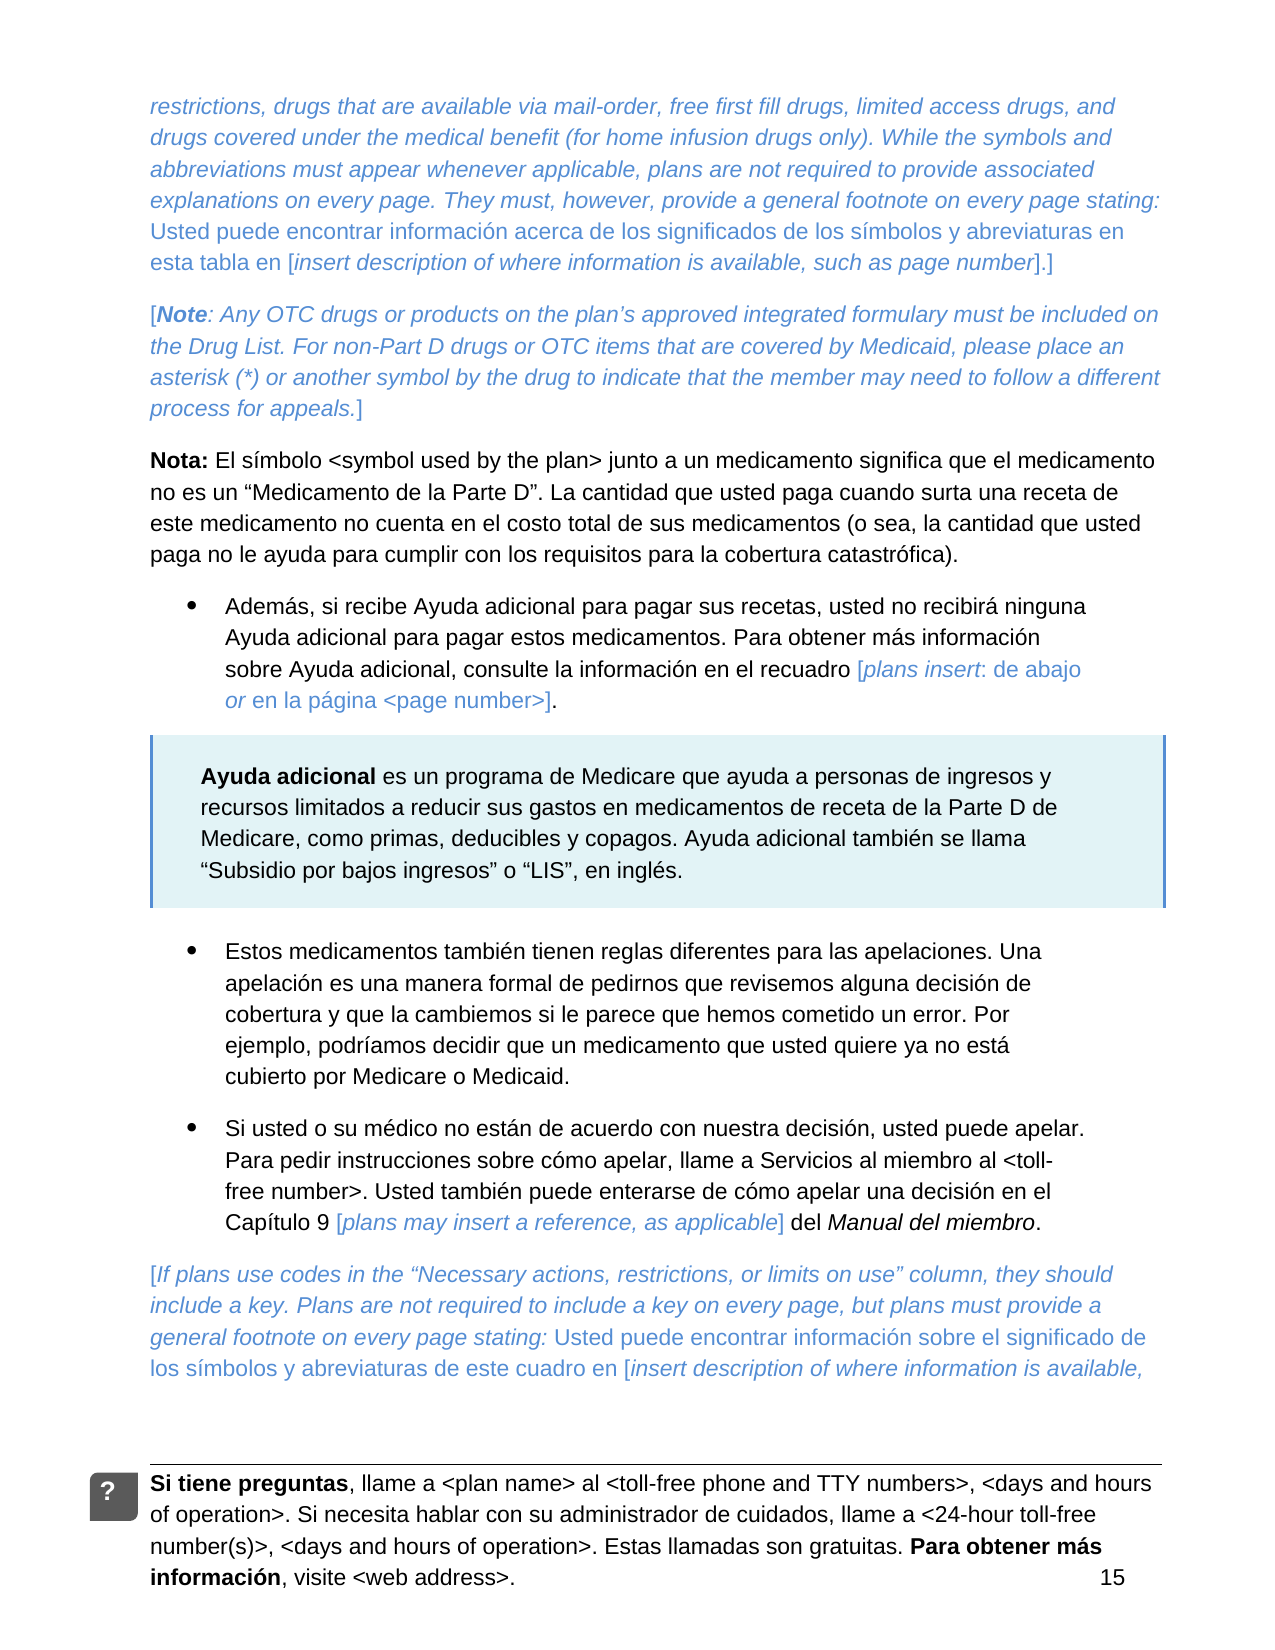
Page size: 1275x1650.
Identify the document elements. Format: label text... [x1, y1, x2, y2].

text Nota: El símbolo <symbol used by the plan> junto a un medicamento significa que el medicamento no es un “Medicamento de la Parte D”. La cantidad que usted paga cuando surta una receta de este medicamento no cuenta en el costo total de sus medicamentos (o sea, la cantidad que usted paga no le ayuda para cumplir con los requisitos para la cobertura catastrófica). [150, 444, 1162, 569]
list Si usted o su médico no están de acuerdo con nuestra decisión, usted puede apelar. Para pedir instrucciones sobre cómo apelar, llame a Servicios al miembro al <toll-free number>. Usted también puede enterarse de cómo apelar una decisión en el Capítulo 9 [plans may insert a reference, as applicable] del Manual del miembro. [187, 1112, 1087, 1237]
list Además, si recibe Ayuda adicional para pagar sus recetas, usted no recibirá ninguna Ayuda adicional para pagar estos medicamentos. Para obtener más información sobre Ayuda adicional, consulte la información en el recuadro [plans insert: de abajo or en la página <page number>]. [187, 589, 1087, 714]
table_header Ayuda adicional es un programa de Medicare que ayuda a personas de ingresos y recursos limitados a reducir sus gastos en medicamentos de receta de la Parte D de Medicare, como primas, deducibles y copagos. Ayuda adicional también se llama “Subsidio por bajos ingresos” o “LIS”, en inglés. [153, 739, 1163, 905]
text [150, 1258, 1162, 1383]
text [150, 89, 1162, 277]
text [Note: Any OTC drugs or products on the plan’s approved integrated formulary must be included on the Drug List. For non-Part D drugs or OTC items that are covered by Medicaid, please place an asterisk (*) or another symbol by the drug to indicate that the member may need to follow a different process for appeals.] [150, 298, 1162, 423]
list Estos medicamentos también tienen reglas diferentes para las apelaciones. Una apelación es una manera formal de pedirnos que revisemos alguna decisión de cobertura y que la cambiemos si le parece que hemos cometido un error. Por ejemplo, podríamos decidir que un medicamento que usted quiere ya no está cubierto por Medicare o Medicaid. [187, 935, 1087, 1091]
